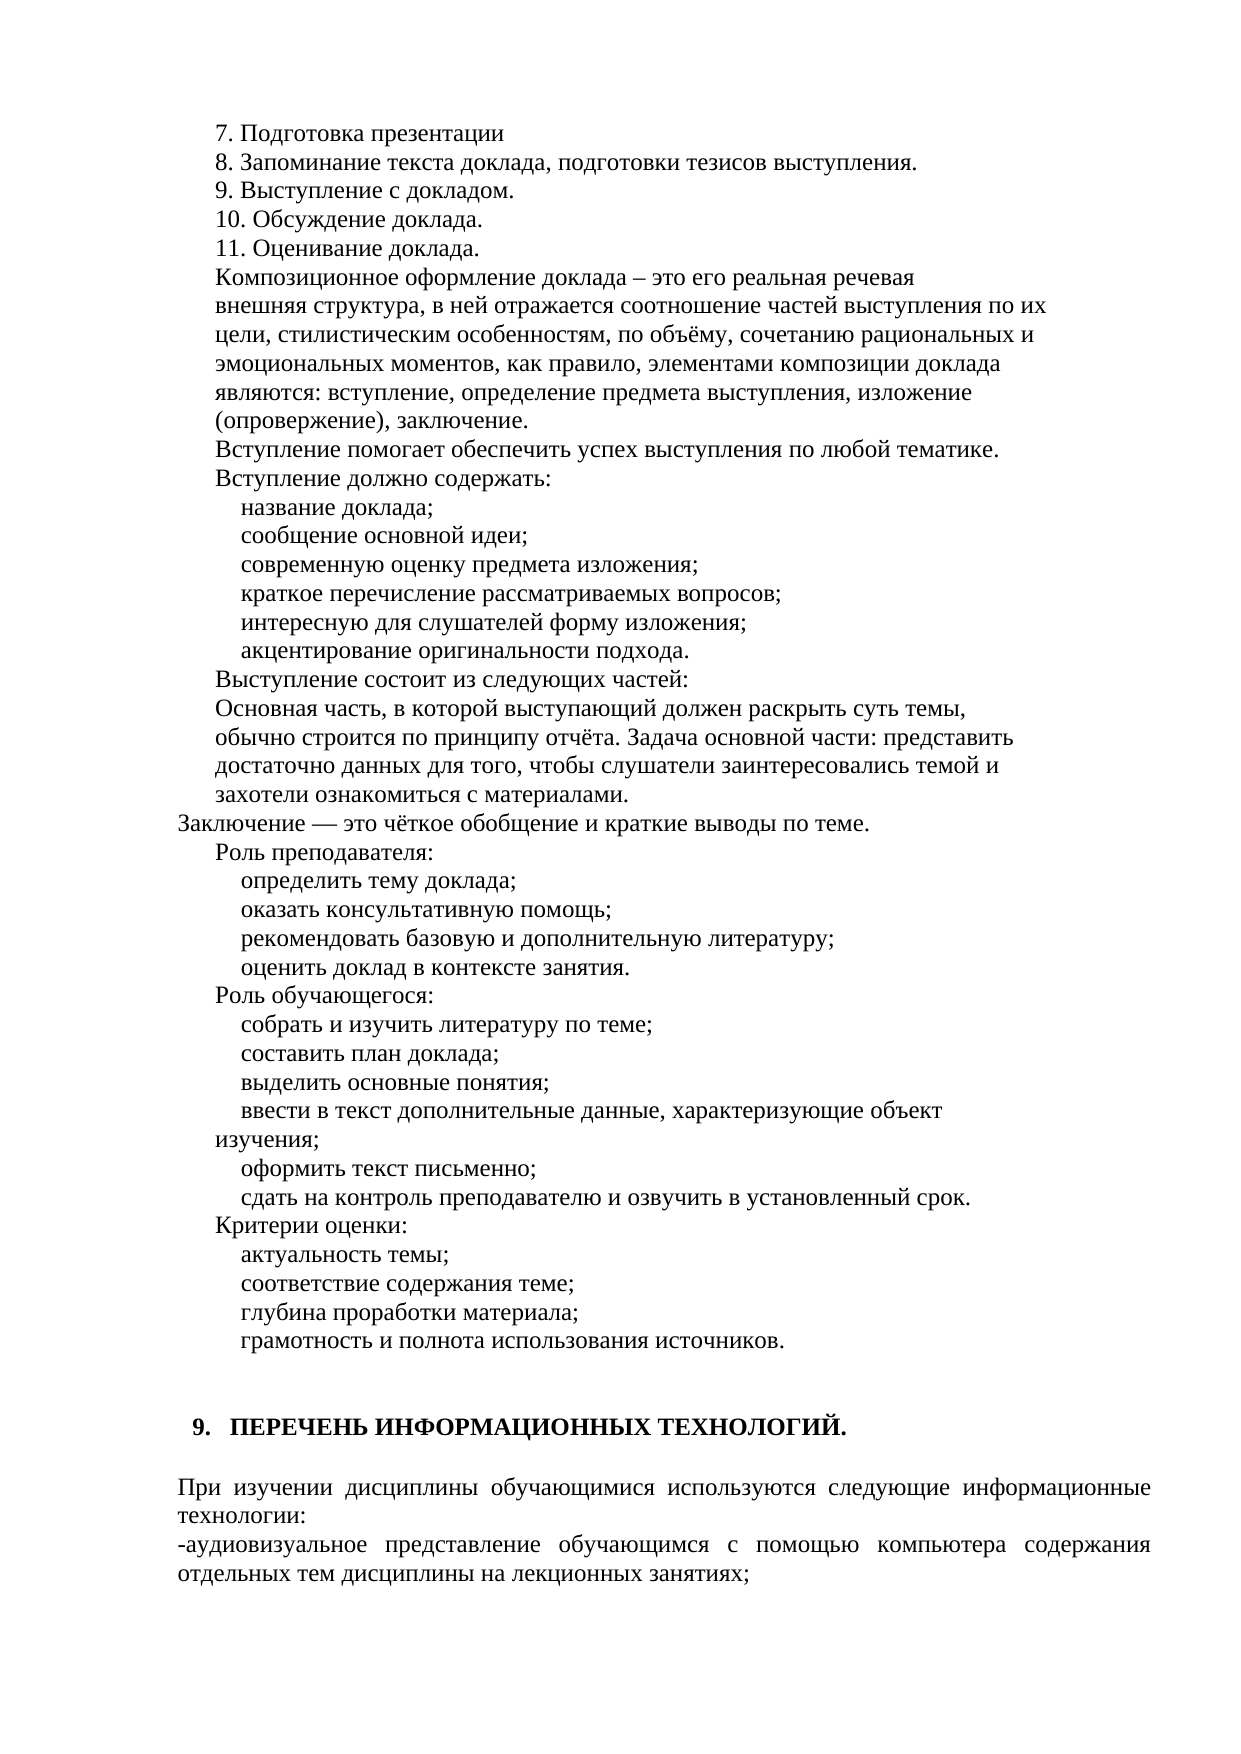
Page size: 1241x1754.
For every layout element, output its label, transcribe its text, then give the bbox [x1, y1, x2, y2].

text 9. Выступление с докладом. [215, 176, 1152, 204]
text  соответствие содержания теме; [215, 1268, 1152, 1297]
text При изучении дисциплины обучающимися используются следующие информационные технологии: [177, 1472, 1152, 1529]
text 10. Обсуждение доклада. [215, 204, 1152, 233]
text  выделить основные понятия; [215, 1067, 1152, 1096]
text внешняя структура, в ней отражается соотношение частей выступления по их [215, 291, 1152, 319]
text  оценить доклад в контексте занятия. [215, 952, 1152, 981]
text  определить тему доклада; [215, 866, 1152, 894]
text 7. Подготовка презентации [215, 118, 1152, 147]
text  краткое перечисление рассматриваемых вопросов; [215, 578, 1152, 607]
text (опровержение), заключение. [215, 406, 1152, 434]
text Вступление должно содержать: [215, 463, 1152, 492]
text Роль преподавателя: [215, 837, 1152, 866]
text Заключение — это чёткое обобщение и краткие выводы по теме. [177, 808, 1152, 837]
text  грамотность и полнота использования источников. [177, 1326, 1152, 1354]
text Композиционное оформление доклада – это его реальная речевая [215, 262, 1152, 291]
text цели, стилистическим особенностям, по объёму, сочетанию рациональных и [215, 319, 1152, 348]
text  оформить текст письменно; [215, 1153, 1152, 1182]
text  собрать и изучить литературу по теме; [215, 1009, 1152, 1038]
text  ввести в текст дополнительные данные, характеризующие объект [215, 1096, 1152, 1124]
text  интересную для слушателей форму изложения; [215, 607, 1152, 636]
text Основная часть, в которой выступающий должен раскрыть суть темы, [215, 693, 1152, 722]
text Критерии оценки: [215, 1211, 1152, 1239]
text Вступление помогает обеспечить успех выступления по любой тематике. [215, 434, 1152, 463]
text обычно строится по принципу отчёта. Задача основной части: представить [215, 722, 1152, 751]
text  современную оценку предмета изложения; [215, 549, 1152, 578]
text достаточно данных для того, чтобы слушатели заинтересовались темой и [215, 751, 1152, 779]
text  актуальность темы; [215, 1239, 1152, 1268]
text  акцентирование оригинальности подхода. [215, 636, 1152, 664]
text  составить план доклада; [215, 1038, 1152, 1067]
text изучения; [215, 1124, 1152, 1153]
text  название доклада; [215, 492, 1152, 521]
text Выступление состоит из следующих частей: [215, 664, 1152, 693]
text эмоциональных моментов, как правило, элементами композиции доклада [215, 348, 1152, 377]
text  рекомендовать базовую и дополнительную литературу; [215, 923, 1152, 952]
text 11. Оценивание доклада. [215, 233, 1152, 262]
text  оказать консультативную помощь; [215, 894, 1152, 923]
text  сообщение основной идеи; [215, 521, 1152, 549]
text захотели ознакомиться с материалами. [215, 779, 1152, 808]
text  сдать на контроль преподавателю и озвучить в установленный срок. [215, 1182, 1152, 1211]
text Роль обучающегося: [215, 981, 1152, 1009]
text -аудиовизуальное представление обучающимся с помощью компьютера содержания отдельных тем дисциплины на лекционных занятиях; [177, 1529, 1152, 1587]
list ПЕРЕЧЕНЬ ИНФОРМАЦИОННЫХ ТЕХНОЛОГИЙ. [192, 1412, 1152, 1441]
text  глубина проработки материала; [215, 1297, 1152, 1326]
text 8. Запоминание текста доклада, подготовки тезисов выступления. [215, 147, 1152, 176]
text являются: вступление, определение предмета выступления, изложение [215, 377, 1152, 406]
